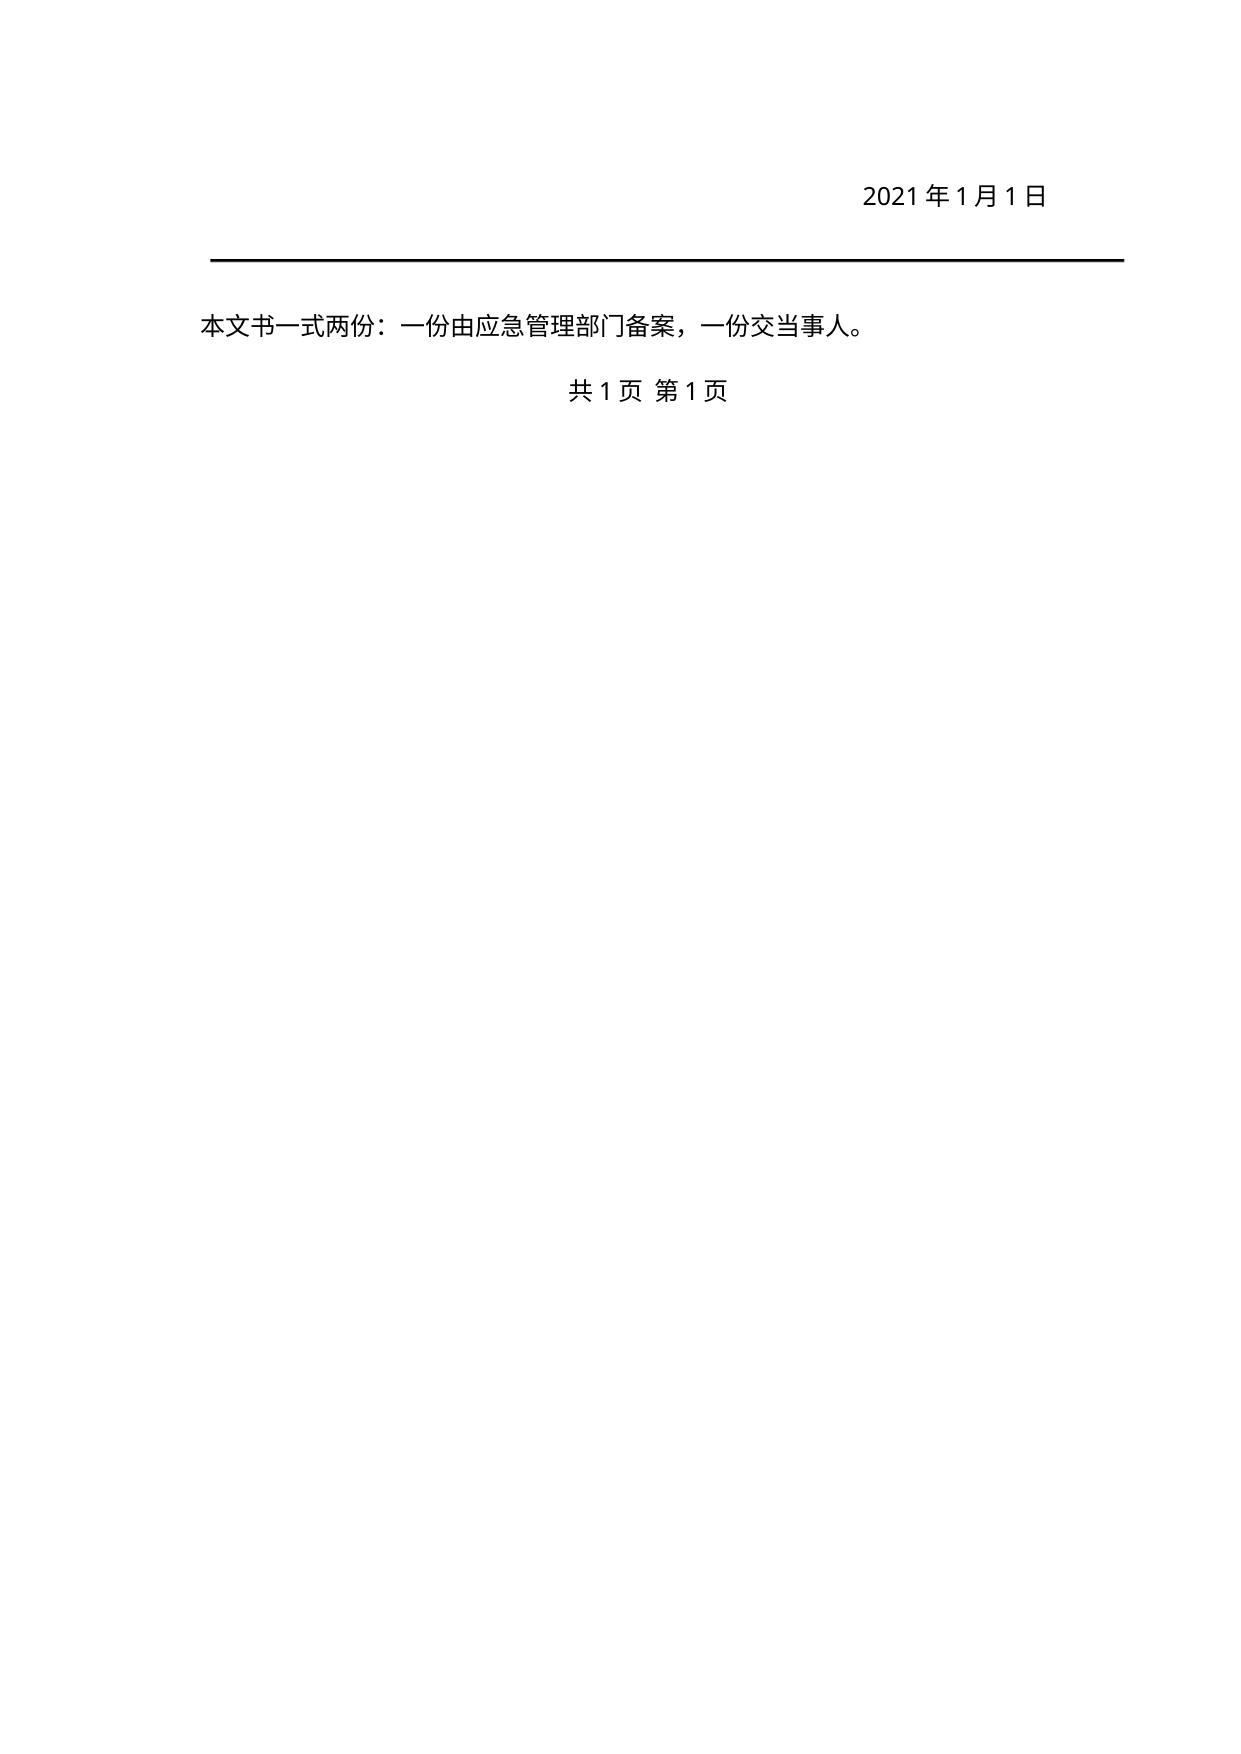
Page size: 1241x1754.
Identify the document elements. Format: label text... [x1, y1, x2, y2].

text 共1页 第1页 [187, 357, 1053, 422]
picture [209, 259, 1126, 264]
text 2021年1月1日 [187, 162, 1053, 227]
text 本文书一式两份：一份由应急管理部门备案，一份交当事人。 [187, 292, 1053, 357]
